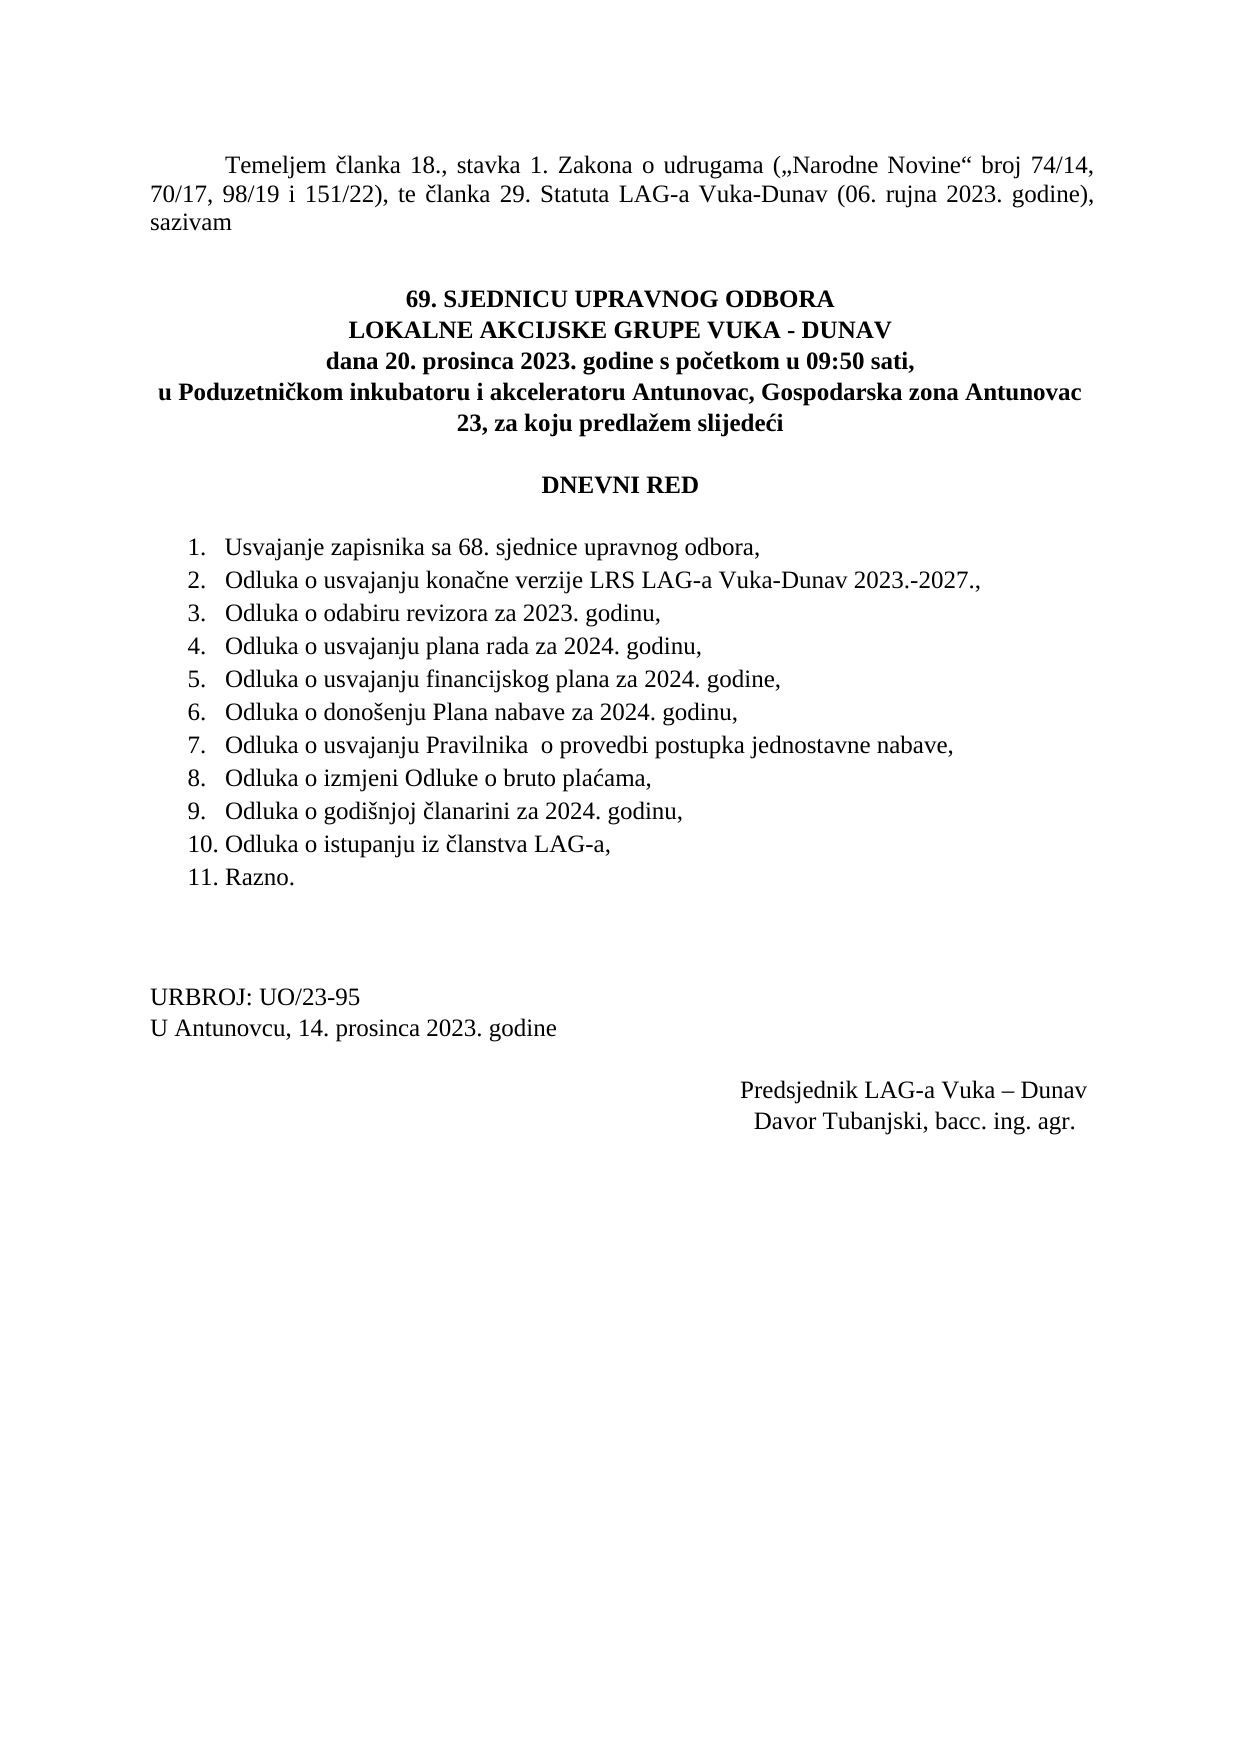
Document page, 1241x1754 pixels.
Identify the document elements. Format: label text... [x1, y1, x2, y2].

list Odluka o odabiru revizora za 2023. godinu, [187, 598, 1090, 627]
text DNEVNI RED [150, 470, 1090, 499]
text 69. SJEDNICU UPRAVNOG ODBORA [150, 284, 1090, 313]
list Razno. [187, 862, 1090, 891]
text LOKALNE AKCIJSKE GRUPE VUKA - DUNAV [150, 315, 1090, 344]
list Odluka o usvajanju Pravilnika o provedbi postupka jednostavne nabave, [187, 730, 1090, 759]
list Odluka o usvajanju financijskog plana za 2024. godine, [187, 664, 1090, 693]
text URBROJ: UO/23-95 [150, 982, 1090, 1011]
list Usvajanje zapisnika sa 68. sjednice upravnog odbora, [187, 532, 1090, 561]
list Odluka o usvajanju konačne verzije LRS LAG-a Vuka-Dunav 2023.-2027., [187, 565, 1090, 594]
list Odluka o donošenju Plana nabave za 2024. godinu, [187, 697, 1090, 726]
text Temeljem članka 18., stavka 1. Zakona o udrugama („Narodne Novine“ broj 74/14, 70/17, 98/19 i 151/22), te članka 29. Statuta LAG-a Vuka-Dunav (06. rujna 2023. godine), sazivam [150, 150, 1095, 236]
text Predsjednik LAG-a Vuka – Dunav [666, 1075, 1090, 1104]
text Davor Tubanjski, bacc. ing. agr. [592, 1106, 1090, 1135]
list Odluka o istupanju iz članstva LAG-a, [187, 829, 1090, 858]
list Odluka o godišnjoj članarini za 2024. godinu, [187, 796, 1090, 825]
list Odluka o usvajanju plana rada za 2024. godinu, [187, 631, 1090, 660]
text dana 20. prosinca 2023. godine s početkom u 09:50 sati, [150, 346, 1090, 375]
list Odluka o izmjeni Odluke o bruto plaćama, [187, 763, 1090, 792]
text U Antunovcu, 14. prosinca 2023. godine [150, 1013, 1090, 1042]
text u Poduzetničkom inkubatoru i akceleratoru Antunovac, Gospodarska zona Antunovac 23, za koju predlažem slijedeći [150, 377, 1090, 437]
